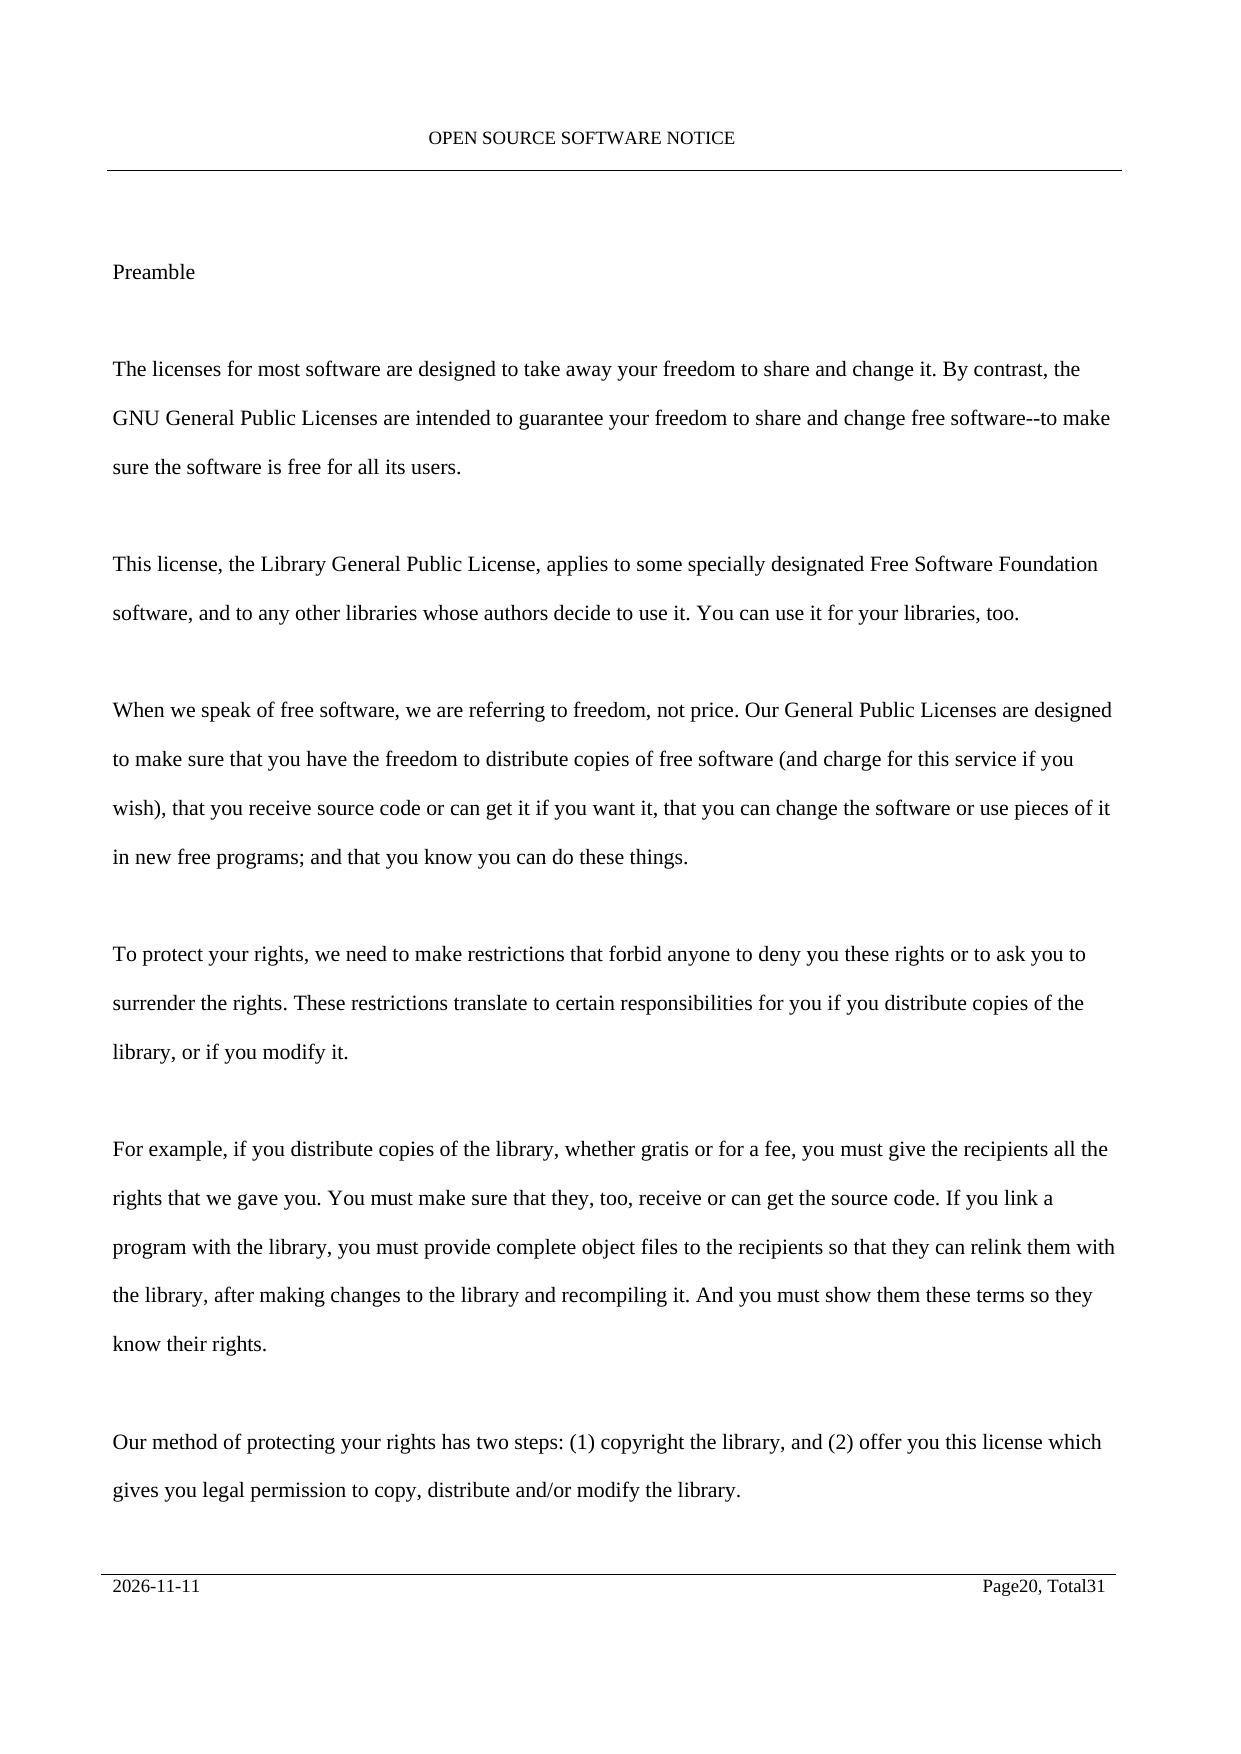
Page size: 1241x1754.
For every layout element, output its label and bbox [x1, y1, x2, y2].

text [112, 206, 1128, 1506]
